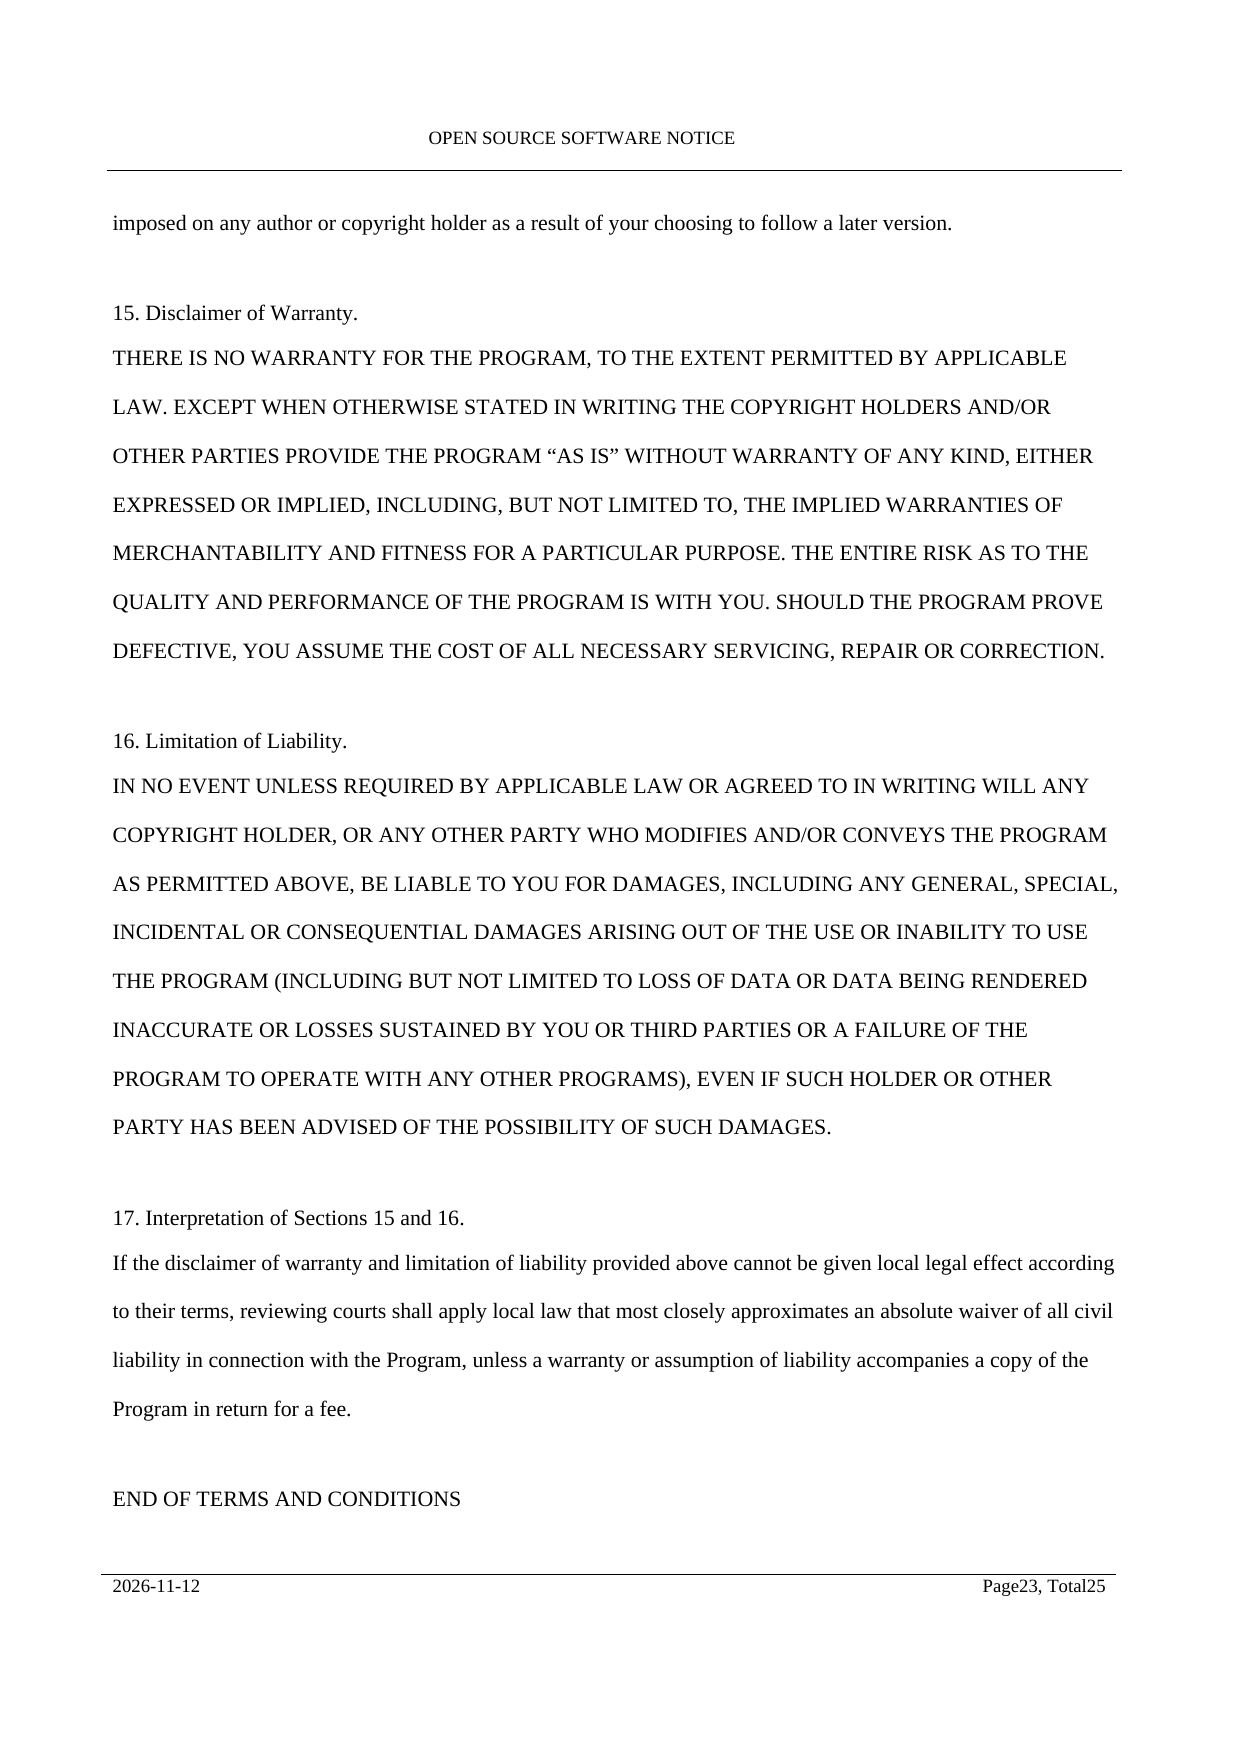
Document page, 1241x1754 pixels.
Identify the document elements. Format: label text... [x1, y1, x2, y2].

text 15. Disclaimer of Warranty. [112, 297, 1128, 329]
text 17. Interpretation of Sections 15 and 16. [112, 1201, 1128, 1233]
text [112, 206, 1128, 239]
text If the disclaimer of warranty and limitation of liability provided above cannot be given local legal effect according to their terms, reviewing courts shall apply local law that most closely approximates an absolute waiver of all civil liability in connection with the Program, unless a warranty or assumption of liability accompanies a copy of the Program in return for a fee. [112, 1246, 1128, 1425]
text THERE IS NO WARRANTY FOR THE PROGRAM, TO THE EXTENT PERMITTED BY APPLICABLE LAW. EXCEPT WHEN OTHERWISE STATED IN WRITING THE COPYRIGHT HOLDERS AND/OR OTHER PARTIES PROVIDE THE PROGRAM “AS IS” WITHOUT WARRANTY OF ANY KIND, EITHER EXPRESSED OR IMPLIED, INCLUDING, BUT NOT LIMITED TO, THE IMPLIED WARRANTIES OF MERCHANTABILITY AND FITNESS FOR A PARTICULAR PURPOSE. THE ENTIRE RISK AS TO THE QUALITY AND PERFORMANCE OF THE PROGRAM IS WITH YOU. SHOULD THE PROGRAM PROVE DEFECTIVE, YOU ASSUME THE COST OF ALL NECESSARY SERVICING, REPAIR OR CORRECTION. [112, 342, 1128, 667]
text 16. Limitation of Liability. [112, 724, 1128, 757]
text IN NO EVENT UNLESS REQUIRED BY APPLICABLE LAW OR AGREED TO IN WRITING WILL ANY COPYRIGHT HOLDER, OR ANY OTHER PARTY WHO MODIFIES AND/OR CONVEYS THE PROGRAM AS PERMITTED ABOVE, BE LIABLE TO YOU FOR DAMAGES, INCLUDING ANY GENERAL, SPECIAL, INCIDENTAL OR CONSEQUENTIAL DAMAGES ARISING OUT OF THE USE OR INABILITY TO USE THE PROGRAM (INCLUDING BUT NOT LIMITED TO LOSS OF DATA OR DATA BEING RENDERED INACCURATE OR LOSSES SUSTAINED BY YOU OR THIRD PARTIES OR A FAILURE OF THE PROGRAM TO OPERATE WITH ANY OTHER PROGRAMS), EVEN IF SUCH HOLDER OR OTHER PARTY HAS BEEN ADVISED OF THE POSSIBILITY OF SUCH DAMAGES. [112, 769, 1128, 1143]
text END OF TERMS AND CONDITIONS [112, 1482, 1128, 1515]
